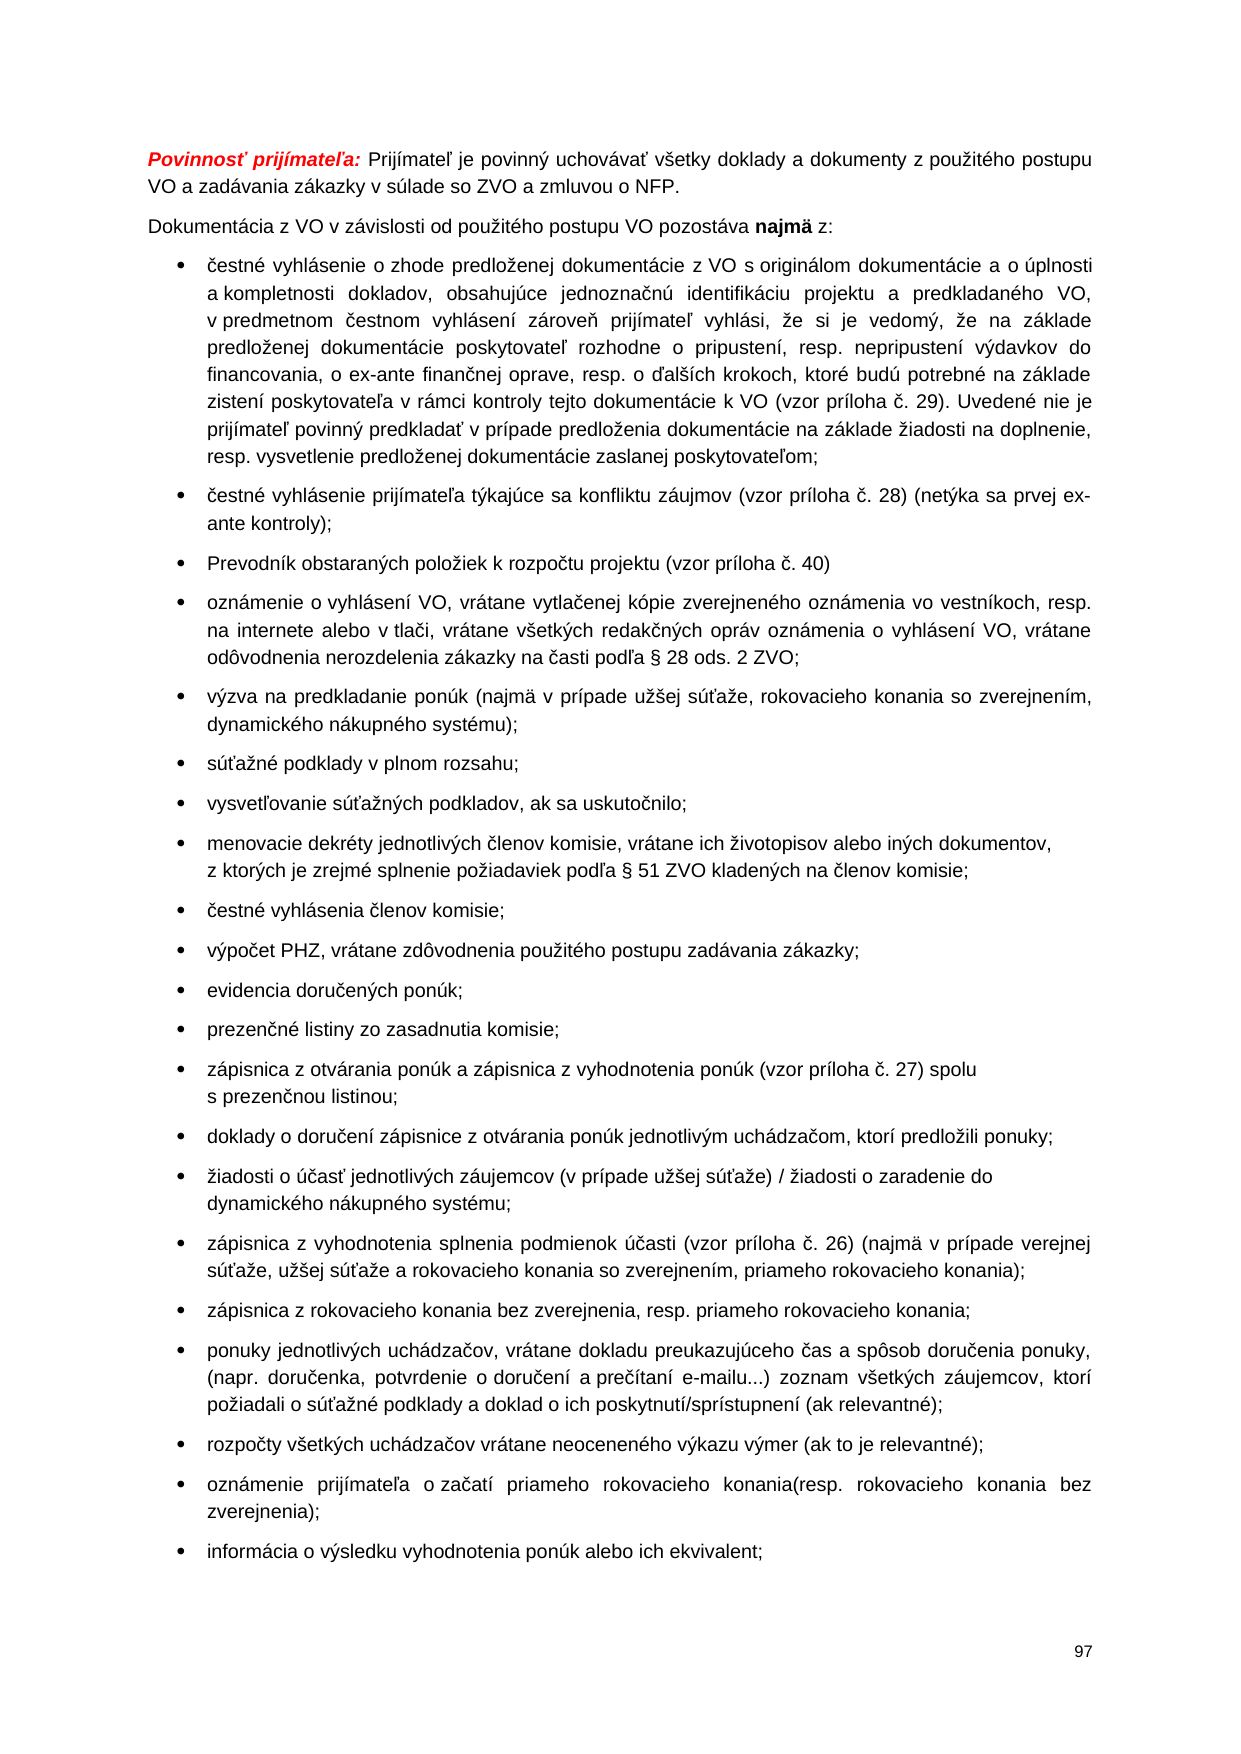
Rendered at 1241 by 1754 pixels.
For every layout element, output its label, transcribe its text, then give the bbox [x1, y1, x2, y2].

text zápisnica z rokovacieho konania bez zverejnenia, resp. priameho rokovacieho konania; [177, 1299, 1092, 1322]
text doklady o doručení zápisnice z otvárania ponúk jednotlivým uchádzačom, ktorí predložili ponuky; [177, 1125, 1092, 1148]
text zápisnica z otvárania ponúk a zápisnica z vyhodnotenia ponúk (vzor príloha č. 27) spolu s prezenčnou listinou; [177, 1058, 1092, 1108]
text evidencia doručených ponúk; [177, 978, 1092, 1001]
text výzva na predkladanie ponúk (najmä v prípade užšej súťaže, rokovacieho konania so zverejnením, dynamického nákupného systému); [177, 685, 1092, 735]
text Povinnosť prijímateľa: Prijímateľ je povinný uchovávať všetky doklady a dokumenty z použitého postupu VO a zadávania zákazky v súlade so ZVO a zmluvou o NFP. [148, 148, 1092, 198]
text oznámenie prijímateľa o začatí priameho rokovacieho konania(resp. rokovacieho konania bez zverejnenia); [177, 1472, 1092, 1522]
text žiadosti o účasť jednotlivých záujemcov (v prípade užšej súťaže) / žiadosti o zaradenie do dynamického nákupného systému; [177, 1165, 1092, 1215]
text čestné vyhlásenie prijímateľa týkajúce sa konfliktu záujmov (vzor príloha č. 28) (netýka sa prvej ex-ante kontroly); [177, 484, 1092, 534]
text oznámenie o vyhlásení VO, vrátane vytlačenej kópie zverejneného oznámenia vo vestníkoch, resp. na internete alebo v tlači, vrátane všetkých redakčných opráv oznámenia o vyhlásení VO, vrátane odôvodnenia nerozdelenia zákazky na časti podľa § 28 ods. 2 ZVO; [177, 591, 1092, 668]
text ponuky jednotlivých uchádzačov, vrátane dokladu preukazujúceho čas a spôsob doručenia ponuky, (napr. doručenka, potvrdenie o doručení a prečítaní e-mailu...) zoznam všetkých záujemcov, ktorí požiadali o súťažné podklady a doklad o ich poskytnutí/sprístupnení (ak relevantné); [177, 1338, 1092, 1416]
text Dokumentácia z VO v závislosti od použitého postupu VO pozostáva najmä z: [148, 214, 1092, 237]
text informácia o výsledku vyhodnotenia ponúk alebo ich ekvivalent; [177, 1539, 1092, 1562]
text rozpočty všetkých uchádzačov vrátane neoceneného výkazu výmer (ak to je relevantné); [177, 1433, 1092, 1456]
text menovacie dekréty jednotlivých členov komisie, vrátane ich životopisov alebo iných dokumentov, z ktorých je zrejmé splnenie požiadaviek podľa § 51 ZVO kladených na členov komisie; [177, 832, 1092, 882]
text vysvetľovanie súťažných podkladov, ak sa uskutočnilo; [177, 792, 1092, 815]
text výpočet PHZ, vrátane zdôvodnenia použitého postupu zadávania zákazky; [177, 939, 1092, 961]
text čestné vyhlásenia členov komisie; [177, 899, 1092, 922]
text súťažné podklady v plnom rozsahu; [177, 752, 1092, 775]
text čestné vyhlásenie o zhode predloženej dokumentácie z VO s originálom dokumentácie a o úplnosti a kompletnosti dokladov, obsahujúce jednoznačnú identifikáciu projektu a predkladaného VO, v predmetnom čestnom vyhlásení zároveň prijímateľ vyhlási, že si je vedomý, že na základe predloženej dokumentácie poskytovateľ rozhodne o pripustení, resp. nepripustení výdavkov do financovania, o ex-ante finančnej oprave, resp. o ďalších krokoch, ktoré budú potrebné na základe zistení poskytovateľa v rámci kontroly tejto dokumentácie k VO (vzor príloha č. 29). Uvedené nie je prijímateľ povinný predkladať v prípade predloženia dokumentácie na základe žiadosti na doplnenie, resp. vysvetlenie predloženej dokumentácie zaslanej poskytovateľom; [177, 254, 1092, 467]
text zápisnica z vyhodnotenia splnenia podmienok účasti (vzor príloha č. 26) (najmä v prípade verejnej súťaže, užšej súťaže a rokovacieho konania so zverejnením, priameho rokovacieho konania); [177, 1232, 1092, 1282]
text prezenčné listiny zo zasadnutia komisie; [177, 1018, 1092, 1041]
text Prevodník obstaraných položiek k rozpočtu projektu (vzor príloha č. 40) [177, 551, 1092, 574]
